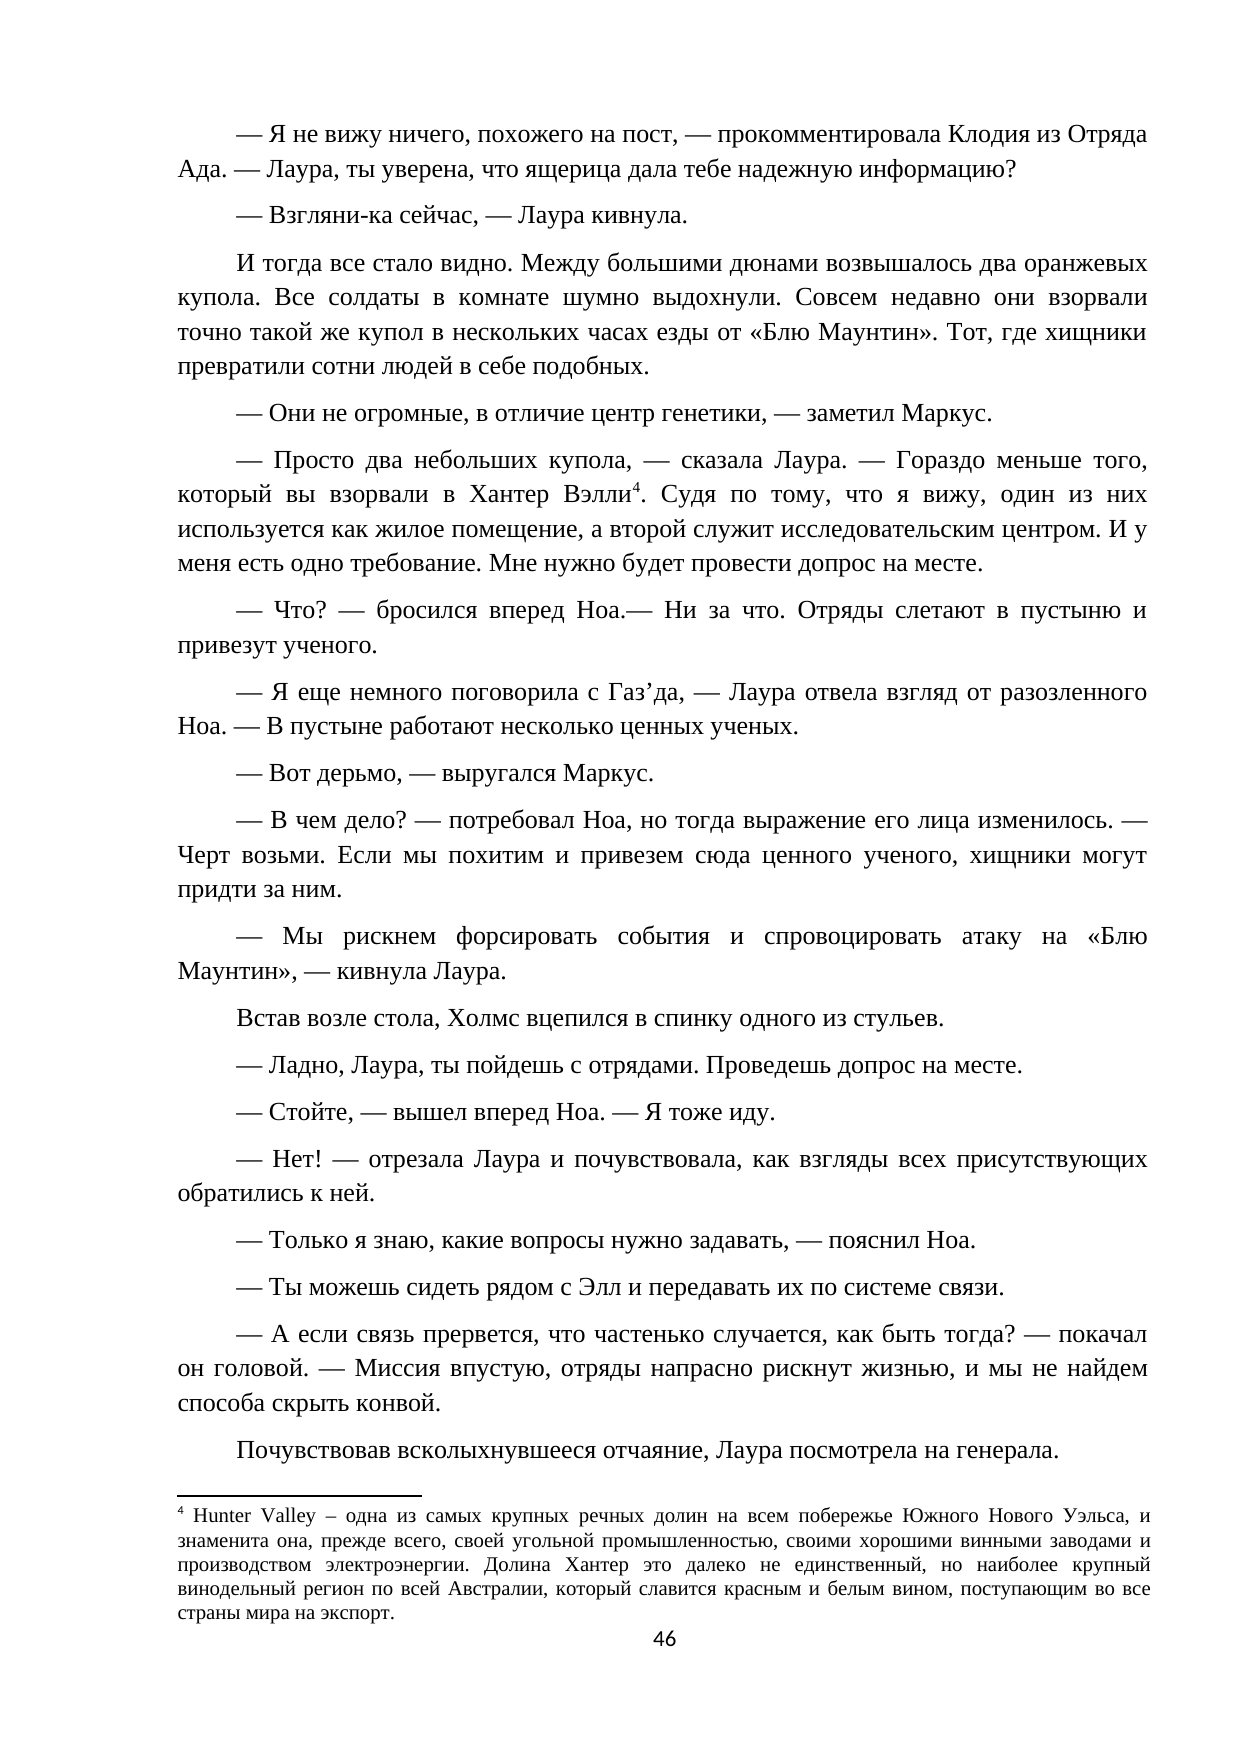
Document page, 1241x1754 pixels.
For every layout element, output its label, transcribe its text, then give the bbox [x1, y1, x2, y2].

text Встав возле стола, Холмс вцепился в спинку одного из стульев. [177, 1002, 1149, 1032]
text — Ты можешь сидеть рядом с Элл и передавать их по системе связи. [177, 1271, 1149, 1301]
text И тогда все стало видно. Между большими дюнами возвышалось два оранжевых купола. Все солдаты в комнате шумно выдохнули. Совсем недавно они взорвали точно такой же купол в нескольких часах езды от «Блю Маунтин». Тот, где хищники превратили сотни людей в себе подобных. [177, 247, 1149, 380]
text Почувствовав всколыхнувшееся отчаяние, Лаура посмотрела на генерала. [177, 1434, 1149, 1464]
text — Просто два небольших купола, — сказала Лаура. — Гораздо меньше того, который вы взорвали в Хантер Вэлли. Судя по тому, что я вижу, один из них используется как жилое помещение, а второй служит исследовательским центром. И у меня есть одно требование. Мне нужно будет провести допрос на месте. [177, 444, 1149, 577]
text — Нет! — отрезала Лаура и почувствовала, как взгляды всех присутствующих обратились к ней. [177, 1143, 1149, 1207]
text — Что? — бросился вперед Ноа.— Ни за что. Отряды слетают в пустыню и привезут ученого. [177, 594, 1149, 659]
text — Я не вижу ничего, похожего на пост, — прокомментировала Клодия из Отряда Ада. — Лаура, ты уверена, что ящерица дала тебе надежную информацию? [177, 118, 1149, 183]
text — Ладно, Лаура, ты пойдешь с отрядами. Проведешь допрос на месте. [177, 1049, 1149, 1079]
text — А если связь прервется, что частенько случается, как быть тогда? — покачал он головой. — Миссия впустую, отряды напрасно рискнут жизнью, и мы не найдем способа скрыть конвой. [177, 1318, 1149, 1417]
text — Мы рискнем форсировать события и спровоцировать атаку на «Блю Маунтин», — кивнула Лаура. [177, 920, 1149, 985]
text — Только я знаю, какие вопросы нужно задавать, — пояснил Ноа. [177, 1224, 1149, 1254]
text — Стойте, — вышел вперед Ноа. — Я тоже иду. [177, 1096, 1149, 1126]
text — Вот дерьмо, — выругался Маркус. [177, 757, 1149, 787]
text — Я еще немного поговорила с Газ’да, — Лаура отвела взгляд от разозленного Ноа. — В пустыне работают несколько ценных ученых. [177, 676, 1149, 740]
text — В чем дело? — потребовал Ноа, но тогда выражение его лица изменилось. — Черт возьми. Если мы похитим и привезем сюда ценного ученого, хищники могут придти за ним. [177, 804, 1149, 903]
text — Взгляни-ка сейчас, — Лаура кивнула. [177, 199, 1149, 229]
text — Они не огромные, в отличие центр генетики, — заметил Маркус. [177, 397, 1149, 427]
